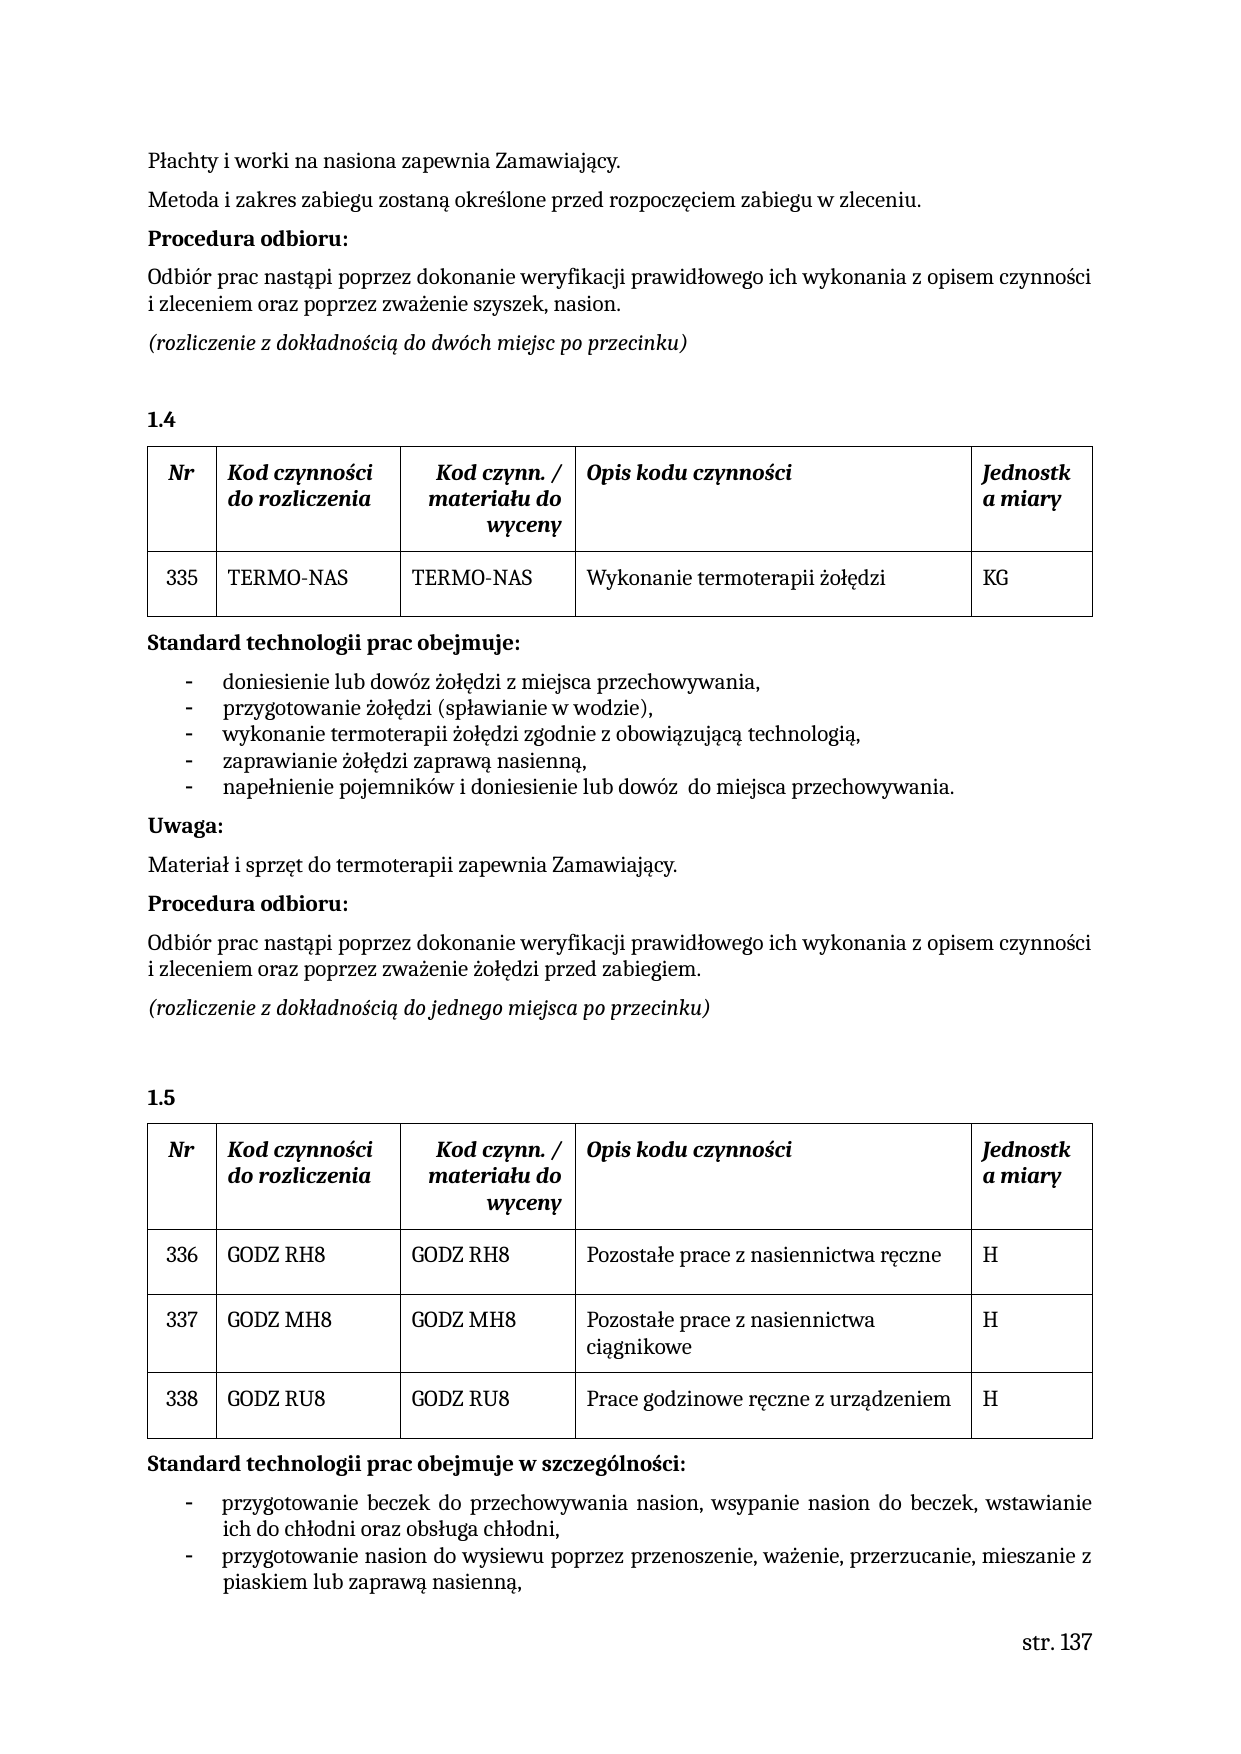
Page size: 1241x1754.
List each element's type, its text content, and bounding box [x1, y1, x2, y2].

text Materiał i sprzęt do termoterapii zapewnia Zamawiający. [148, 852, 1093, 878]
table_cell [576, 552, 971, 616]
list przygotowanie żołędzi (spławianie w wodzie), [185, 695, 1093, 721]
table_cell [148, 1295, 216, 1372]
list napełnienie pojemników i doniesienie lub dowóz do miejsca przechowywania. [185, 774, 1093, 800]
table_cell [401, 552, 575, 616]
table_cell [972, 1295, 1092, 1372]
list doniesienie lub dowóz żołędzi z miejsca przechowywania, [185, 668, 1093, 695]
text Standard technologii prac obejmuje: [148, 630, 1093, 656]
list zaprawianie żołędzi zaprawą nasienną, [185, 748, 1093, 774]
text 1.5 [148, 1084, 1093, 1111]
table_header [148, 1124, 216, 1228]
text Procedura odbioru: [148, 225, 1093, 252]
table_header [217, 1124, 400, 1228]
text (rozliczenie z dokładnością do dwóch miejsc po przecinku) [148, 329, 1093, 356]
text Uwaga: [148, 813, 1093, 839]
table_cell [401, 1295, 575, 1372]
text Metoda i zakres zabiegu zostaną określone przed rozpoczęciem zabiegu w zleceniu. [148, 186, 1093, 213]
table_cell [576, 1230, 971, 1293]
text Odbiór prac nastąpi poprzez dokonanie weryfikacji prawidłowego ich wykonania z opisem czynności i zleceniem oraz poprzez zważenie żołędzi przed zabiegiem. [148, 929, 1093, 982]
list przygotowanie beczek do przechowywania nasion, wsypanie nasion do beczek, wstawianie ich do chłodni oraz obsługa chłodni, [185, 1490, 1093, 1542]
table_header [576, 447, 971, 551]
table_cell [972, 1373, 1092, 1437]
list wykonanie termoterapii żołędzi zgodnie z obowiązującą technologią, [185, 721, 1093, 748]
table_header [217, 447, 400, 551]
text Procedura odbioru: [148, 891, 1093, 917]
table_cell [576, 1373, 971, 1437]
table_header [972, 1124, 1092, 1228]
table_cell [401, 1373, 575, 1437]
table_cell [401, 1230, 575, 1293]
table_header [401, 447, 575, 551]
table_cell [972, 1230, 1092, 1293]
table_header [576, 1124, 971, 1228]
list przygotowanie nasion do wysiewu poprzez przenoszenie, ważenie, przerzucanie, mieszanie z piaskiem lub zaprawą nasienną, [185, 1542, 1093, 1595]
text (rozliczenie z dokładnością do jednego miejsca po przecinku) [148, 994, 1093, 1021]
text 1.4 [148, 407, 1093, 433]
text Odbiór prac nastąpi poprzez dokonanie weryfikacji prawidłowego ich wykonania z opisem czynności i zleceniem oraz poprzez zważenie szyszek, nasion. [148, 264, 1093, 317]
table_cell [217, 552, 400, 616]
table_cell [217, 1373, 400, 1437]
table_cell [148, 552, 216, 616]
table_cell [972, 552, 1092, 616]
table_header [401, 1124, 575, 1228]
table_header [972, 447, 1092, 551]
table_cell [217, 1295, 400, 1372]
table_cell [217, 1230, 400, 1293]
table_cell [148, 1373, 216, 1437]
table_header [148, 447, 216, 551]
text Płachty i worki na nasiona zapewnia Zamawiający. [148, 148, 1093, 174]
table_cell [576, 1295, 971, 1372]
text Standard technologii prac obejmuje w szczególności: [148, 1451, 1093, 1477]
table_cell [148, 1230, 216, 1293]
